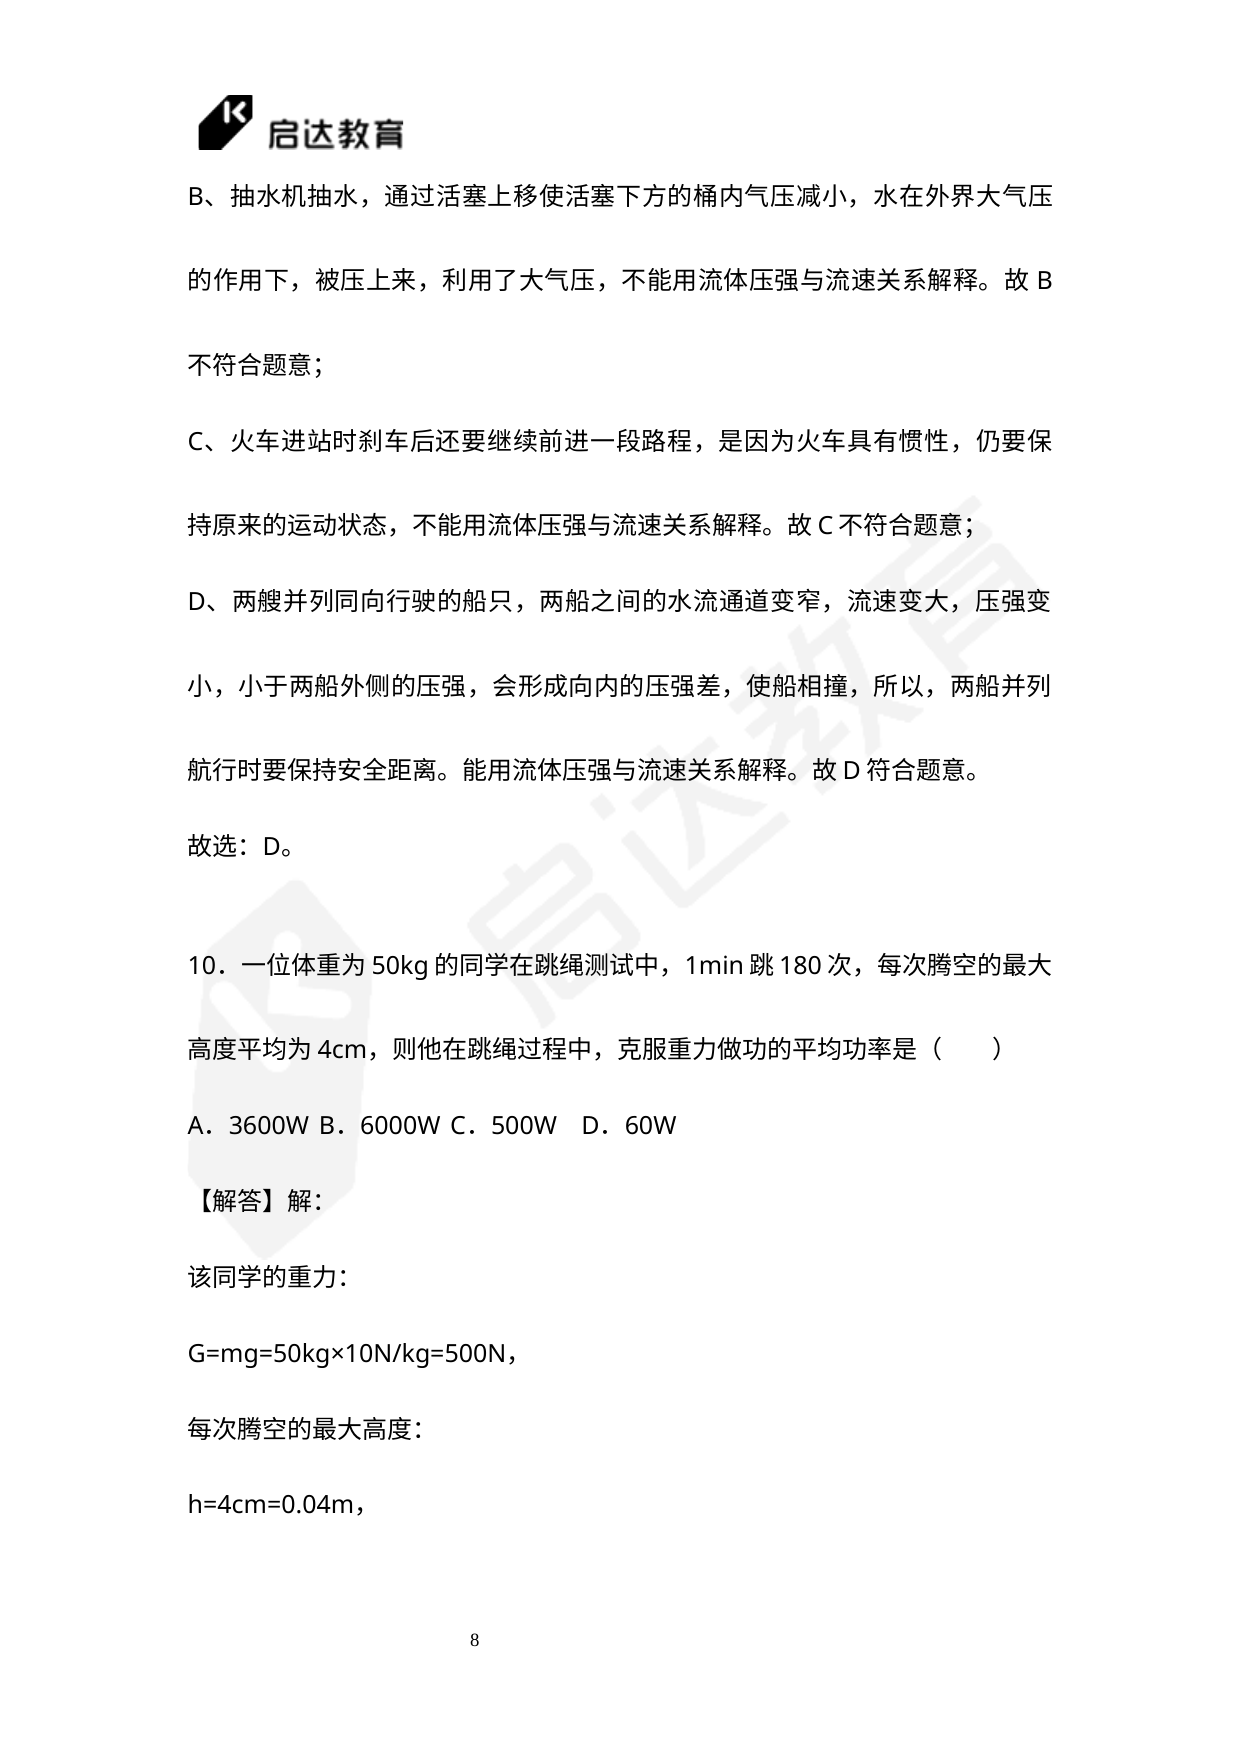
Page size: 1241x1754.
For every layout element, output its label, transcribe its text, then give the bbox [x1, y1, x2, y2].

text 故选：D。 [187, 812, 1053, 877]
text 【解答】解： [187, 1167, 1053, 1232]
text A．3600W B．6000W C．500W D．60W [187, 1091, 1053, 1156]
text D、两艘并列同向行驶的船只，两船之间的水流通道变窄，流速变大，压强变小，小于两船外侧的压强，会形成向内的压强差，使船相撞，所以，两船并列航行时要保持安全距离。能用流体压强与流速关系解释。故D符合题意。 [187, 567, 1053, 801]
text G=mg=50kg×10N/kg=500N， [187, 1319, 1053, 1384]
picture [198, 95, 404, 150]
text B、抽水机抽水，通过活塞上移使活塞下方的桶内气压减小，水在外界大气压的作用下，被压上来，利用了大气压，不能用流体压强与流速关系解释。故B不符合题意； [187, 162, 1053, 396]
text C、火车进站时刹车后还要继续前进一段路程，是因为火车具有惯性，仍要保持原来的运动状态，不能用流体压强与流速关系解释。故C不符合题意； [187, 407, 1053, 556]
text 该同学的重力： [187, 1243, 1053, 1308]
text 10．一位体重为50kg的同学在跳绳测试中，1min跳180次，每次腾空的最大高度平均为4cm，则他在跳绳过程中，克服重力做功的平均功率是（ ） [187, 931, 1053, 1081]
text 每次腾空的最大高度： [187, 1395, 1053, 1460]
text h=4cm=0.04m， [187, 1471, 1053, 1536]
